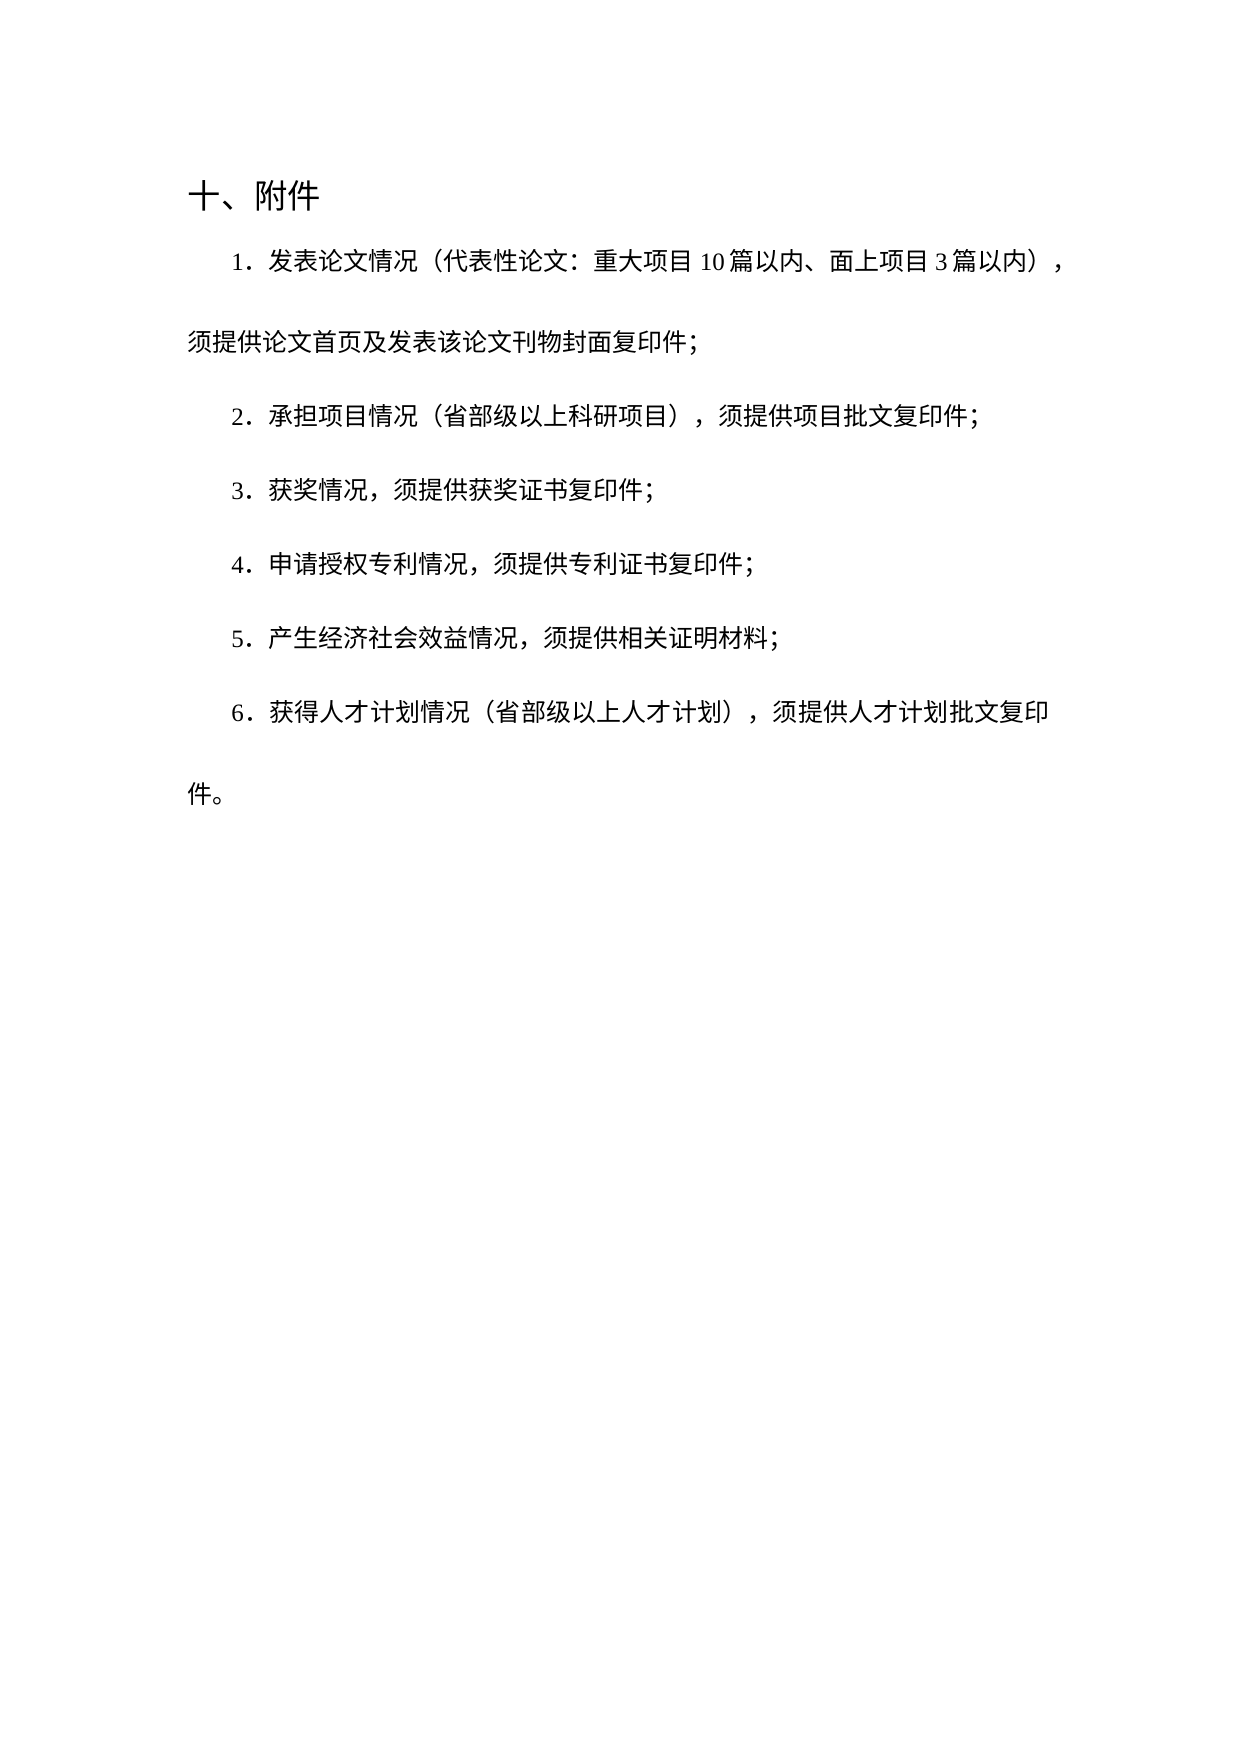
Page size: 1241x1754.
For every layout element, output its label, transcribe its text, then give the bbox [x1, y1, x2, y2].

text 2．承担项目情况（省部级以上科研项目），须提供项目批文复印件； [187, 382, 1053, 447]
text 4．申请授权专利情况，须提供专利证书复印件； [187, 530, 1053, 595]
text 十、附件 [187, 162, 1053, 227]
text 1．发表论文情况（代表性论文：重大项目10篇以内、面上项目3篇以内），须提供论文首页及发表该论文刊物封面复印件； [187, 227, 1053, 373]
text 5．产生经济社会效益情况，须提供相关证明材料； [187, 604, 1053, 669]
text 3．获奖情况，须提供获奖证书复印件； [187, 456, 1053, 521]
text 6．获得人才计划情况（省部级以上人才计划），须提供人才计划批文复印件。 [187, 678, 1053, 825]
